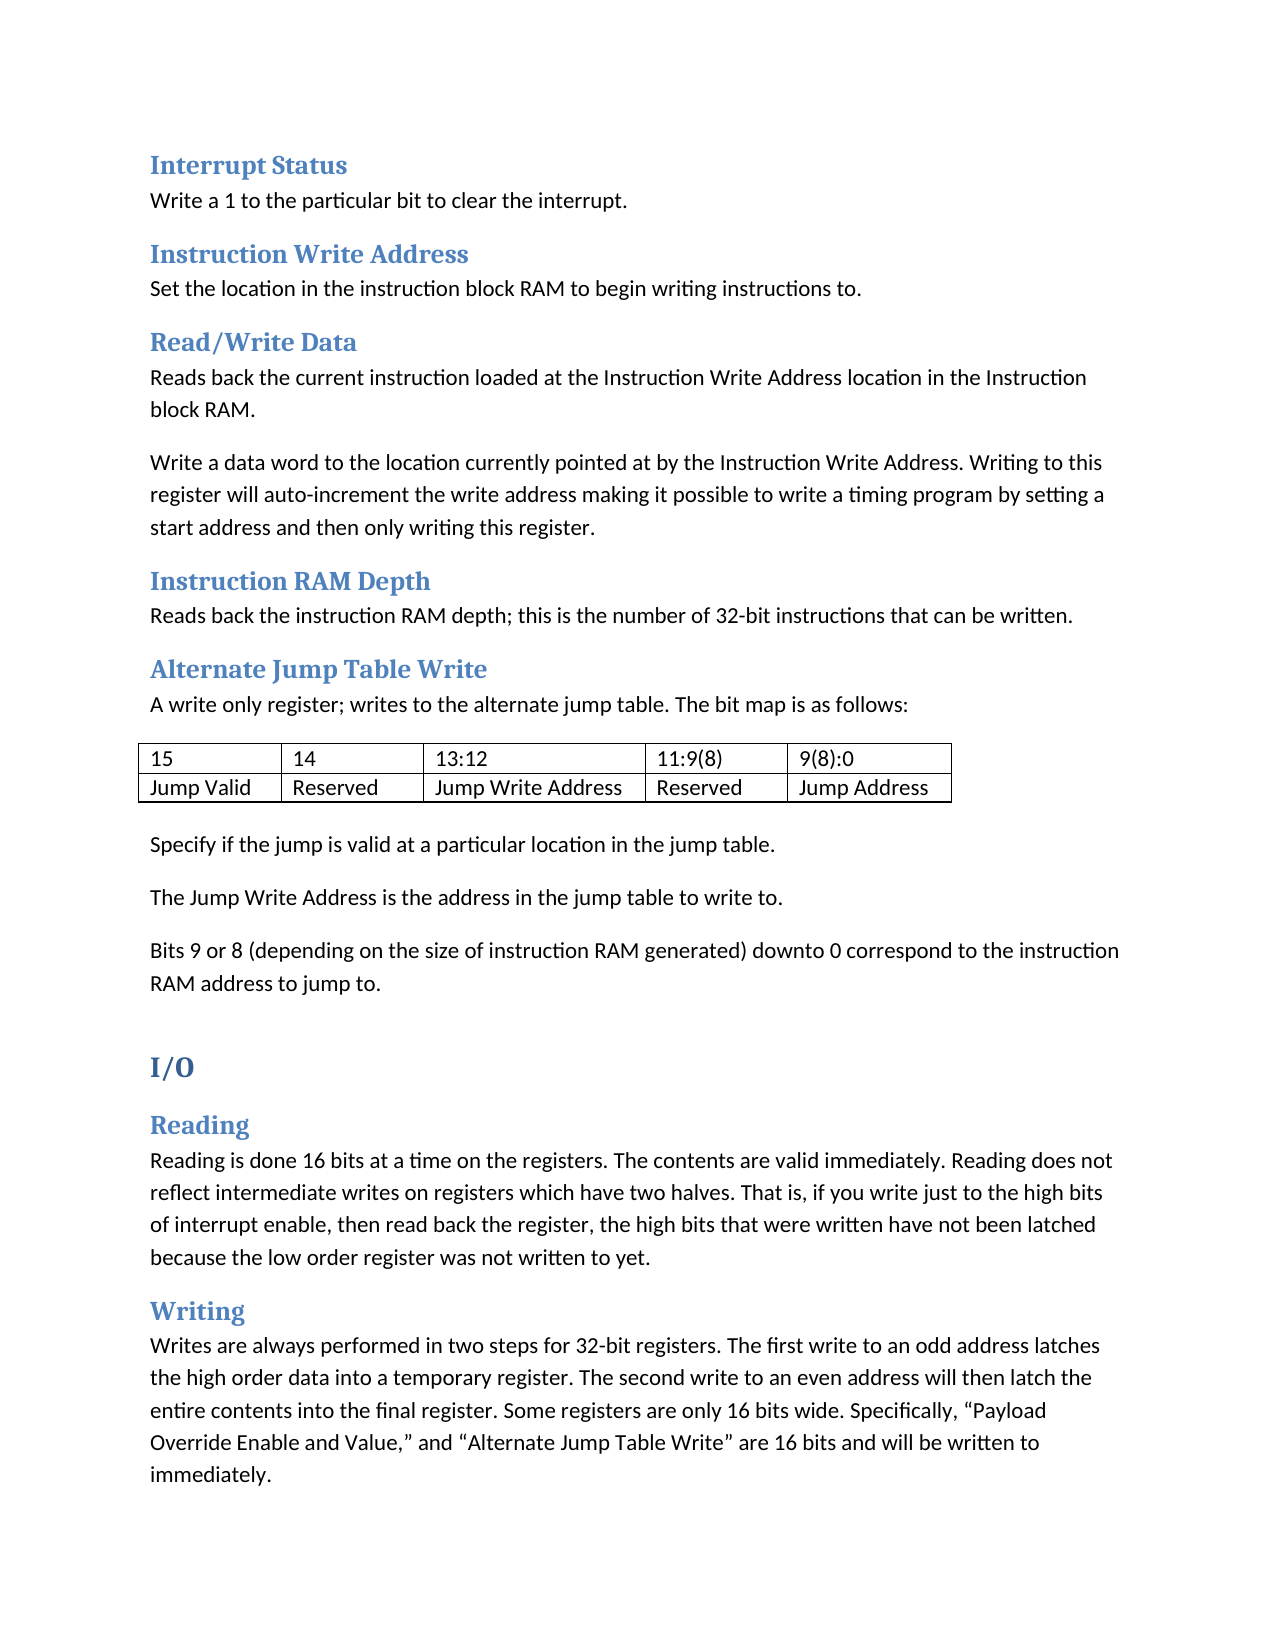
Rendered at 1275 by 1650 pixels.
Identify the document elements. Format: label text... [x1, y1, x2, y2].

text Write a data word to the location currently pointed at by the Instruction Write Address. Writing to this register will auto-increment the write address making it possible to write a timing program by setting a start address and then only writing this register. [150, 448, 1125, 541]
text Bits 9 or 8 (depending on the size of instruction RAM generated) downto 0 correspond to the instruction RAM address to jump to. [150, 937, 1125, 997]
subtitle Read/Write Data [150, 327, 1125, 359]
subtitle Reading [150, 1110, 1125, 1141]
text The Jump Write Address is the address in the jump table to write to. [150, 883, 1125, 912]
text Reading is done 16 bits at a time on the registers. The contents are valid immediately. Reading does not reflect intermediate writes on registers which have two halves. That is, if you write just to the high bits of interrupt enable, then read back the register, the high bits that were written have not been latched because the low order register was not written to yet. [150, 1146, 1125, 1271]
text Reads back the instruction RAM depth; this is the number of 32-bit instructions that can be written. [150, 602, 1125, 629]
text Writes are always performed in two steps for 32-bit registers. The first write to an odd address latches the high order data into a temporary register. The second write to an even address will then latch the entire contents into the final register. Some registers are only 16 bits wide. Specifically, “Payload Override Enable and Value,” and “Alternate Jump Table Write” are 16 bits and will be written to immediately. [150, 1331, 1125, 1488]
text Write a 1 to the particular bit to clear the interrupt. [150, 186, 1125, 214]
text A write only register; writes to the alternate jump table. The bit map is as follows: [150, 690, 1125, 718]
table_cell Reserved [646, 774, 787, 801]
table_header 9(8):0 [788, 744, 951, 772]
subtitle Interrupt Status [150, 150, 1125, 181]
subtitle Instruction RAM Depth [150, 566, 1125, 597]
table_cell Jump Write Address [424, 774, 645, 801]
subtitle Instruction Write Address [150, 239, 1125, 270]
table_cell Jump Address [788, 774, 951, 801]
table_header 13:12 [424, 744, 645, 772]
text Reads back the current instruction loaded at the Instruction Write Address location in the Instruction block RAM. [150, 363, 1125, 423]
subtitle Writing [150, 1296, 1125, 1327]
text Set the location in the instruction block RAM to begin writing instructions to. [150, 274, 1125, 302]
table_header 15 [139, 744, 281, 772]
text Specify if the jump is valid at a particular location in the jump table. [150, 831, 1125, 858]
subtitle Alternate Jump Table Write [150, 654, 1125, 686]
table_cell Reserved [282, 774, 423, 801]
table_header 14 [282, 744, 423, 772]
subtitle I/O [150, 1051, 1125, 1084]
table_header 11:9(8) [646, 744, 787, 772]
table_cell Jump Valid [139, 774, 281, 801]
